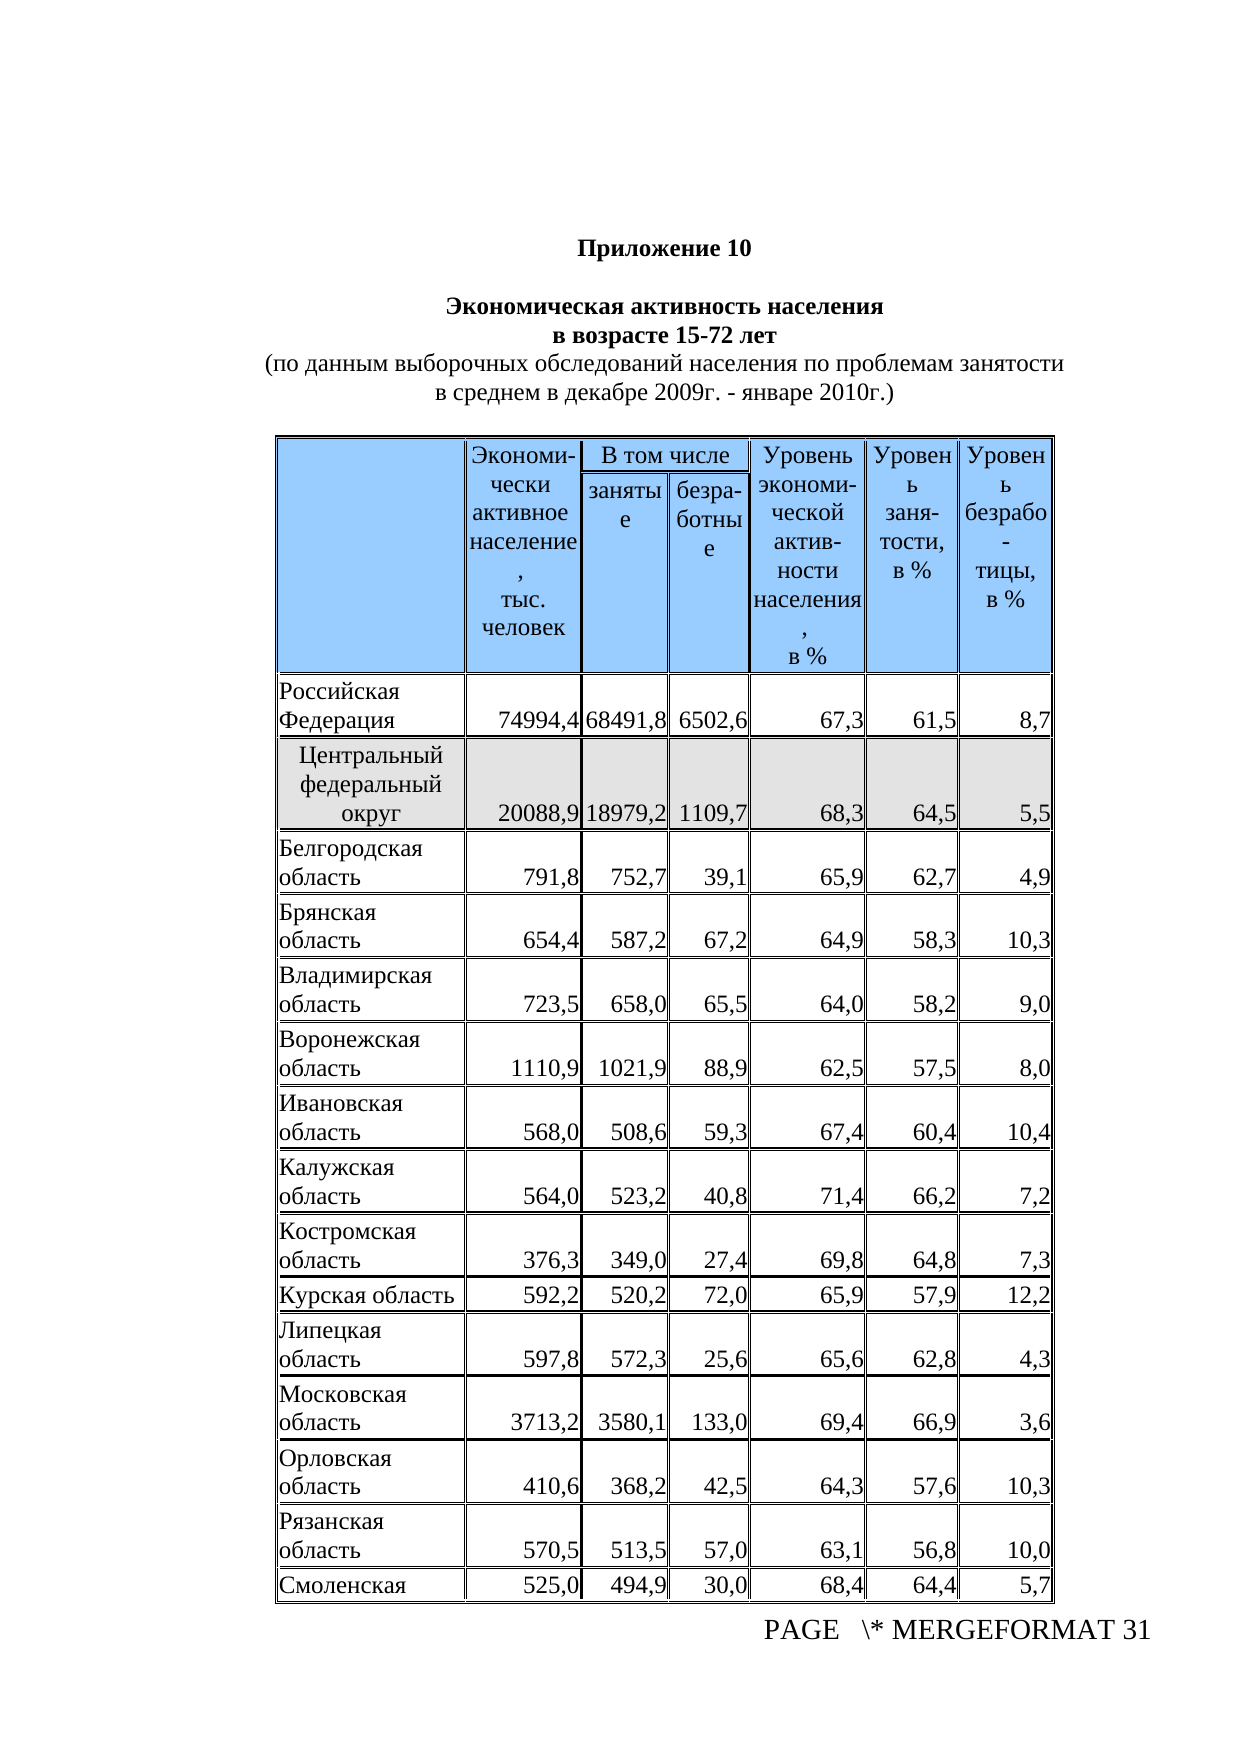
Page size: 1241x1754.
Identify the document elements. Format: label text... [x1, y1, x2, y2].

table_cell Московская область [278, 1374, 464, 1438]
table_cell 60,4 [867, 1087, 957, 1147]
table_cell 410,6 [467, 1441, 580, 1502]
table_cell Брянская область [276, 892, 466, 956]
table_cell 376,3 [467, 1215, 580, 1275]
table_cell Ивановская область [278, 1084, 464, 1147]
table_cell 65,9 [751, 1278, 864, 1310]
table_cell 1109,7 [670, 739, 748, 828]
table_cell 69,8 [751, 1215, 864, 1275]
table_cell 62,8 [867, 1314, 957, 1374]
table_cell 40,8 [670, 1151, 748, 1211]
table_cell Орловская область [276, 1438, 464, 1502]
table_cell 66,9 [867, 1377, 957, 1438]
table_cell 69,4 [751, 1377, 864, 1438]
table_header Экономи- чески активное население, тыс. человек [466, 439, 581, 672]
table_cell 66,2 [867, 1151, 957, 1211]
table_cell 42,5 [670, 1441, 748, 1502]
table_cell 56,8 [867, 1505, 957, 1566]
table_cell 61,5 [867, 675, 957, 735]
table_cell 723,5 [467, 959, 580, 1019]
table_cell 658,0 [583, 959, 667, 1019]
table_cell Центральный федеральный округ [278, 735, 464, 828]
table_cell 1110,9 [467, 1023, 580, 1083]
table_cell 587,2 [583, 895, 667, 956]
table_cell 57,0 [670, 1505, 748, 1566]
table_cell 62,7 [867, 832, 957, 892]
table_cell 7,3 [960, 1211, 1052, 1275]
table_cell 39,1 [670, 832, 748, 892]
table_cell 57,6 [867, 1441, 957, 1502]
text Экономическая активность населения в возрасте 15-72 лет (по данным выборочных обследований населения по проблемам занятости в среднем в декабре 2009г. - январе 2010г.) [177, 291, 1152, 406]
table_cell 368,2 [583, 1441, 667, 1502]
table_cell 568,0 [467, 1087, 580, 1147]
table_cell 63,1 [751, 1505, 864, 1566]
table_cell 57,5 [867, 1023, 957, 1083]
table_cell 3580,1 [583, 1377, 667, 1438]
table_cell 64,3 [751, 1441, 864, 1502]
table_cell 64,0 [751, 959, 864, 1019]
table_cell Белгородская область [278, 828, 464, 892]
table_cell безра- ботные [670, 474, 748, 672]
table_cell 1021,9 [583, 1023, 667, 1083]
table_cell 64,5 [867, 739, 957, 828]
table_cell 597,8 [467, 1314, 580, 1374]
table_cell 64,4 [866, 1569, 959, 1601]
table_cell 74994,4 [467, 675, 580, 735]
table_cell 8,0 [960, 1020, 1052, 1083]
table_header Уровень экономи- ческой актив- ности населения, в % [750, 439, 866, 672]
table_cell Владимирская область [276, 956, 466, 1019]
table_header [278, 439, 466, 672]
table_cell 513,5 [583, 1505, 667, 1566]
table_cell 10,0 [959, 1502, 1053, 1566]
table_cell 65,6 [751, 1314, 864, 1374]
table_cell 9,0 [959, 956, 1053, 1019]
table_cell 572,3 [583, 1314, 667, 1374]
table_cell 3,6 [960, 1374, 1051, 1438]
table_cell 20088,9 [467, 739, 580, 828]
table_header Уровень безрабо- тицы, в % [959, 439, 1051, 672]
table_cell 4,3 [960, 1310, 1052, 1374]
table_cell 4,9 [960, 828, 1052, 892]
table_cell 5,5 [960, 735, 1052, 828]
table_header В том числе [581, 439, 749, 470]
table_cell Российская Федерация [276, 672, 466, 735]
table_cell Рязанская область [276, 1502, 466, 1566]
table_cell 12,2 [960, 1275, 1051, 1310]
table_cell 65,9 [751, 832, 864, 892]
table_cell 523,2 [583, 1151, 667, 1211]
table_cell Курская область [278, 1275, 464, 1310]
table_cell 3713,2 [467, 1377, 580, 1438]
table_cell 64,8 [867, 1215, 957, 1275]
table_cell 791,8 [467, 832, 580, 892]
table_cell 508,6 [583, 1087, 667, 1147]
table_cell 8,7 [959, 672, 1053, 735]
table_cell 64,9 [751, 895, 864, 956]
table_cell 133,0 [670, 1377, 748, 1438]
table_cell 68,4 [750, 1569, 866, 1601]
table_cell 65,5 [670, 959, 748, 1019]
table_cell 68491,8 [583, 675, 667, 735]
table_cell 71,4 [751, 1151, 864, 1211]
table_cell 654,4 [467, 895, 580, 956]
table_cell Липецкая область [278, 1310, 464, 1374]
table_cell 58,3 [867, 895, 957, 956]
table_cell 525,0 [466, 1569, 581, 1601]
table_cell 752,7 [583, 832, 667, 892]
table_cell занятые [583, 474, 667, 672]
table_cell 30,0 [669, 1569, 749, 1601]
table_cell 10,3 [960, 1438, 1053, 1502]
text Приложение 10 [177, 233, 1152, 262]
table_cell 67,3 [751, 675, 864, 735]
table_cell Калужская область [278, 1147, 464, 1211]
table_cell 520,2 [583, 1278, 667, 1310]
table_cell 27,4 [670, 1215, 748, 1275]
table_cell 67,4 [751, 1087, 864, 1147]
table_cell 10,3 [959, 892, 1053, 956]
table_cell 349,0 [583, 1215, 667, 1275]
table_cell 62,5 [751, 1023, 864, 1083]
table_cell 18979,2 [583, 739, 667, 828]
table_cell 7,2 [960, 1147, 1052, 1211]
table_cell 10,4 [960, 1084, 1052, 1147]
table_cell 6502,6 [670, 675, 748, 735]
table_cell Воронежская область [278, 1020, 464, 1083]
table_cell 494,9 [581, 1569, 669, 1601]
table_cell 564,0 [467, 1151, 580, 1211]
table_cell 59,3 [670, 1087, 748, 1147]
table_cell 57,9 [867, 1278, 957, 1310]
table_cell Смоленская область [276, 1566, 466, 1601]
table_cell Костромская область [278, 1211, 464, 1275]
table_cell 72,0 [670, 1278, 748, 1310]
table_cell 5,7 [959, 1566, 1053, 1601]
table_cell 68,3 [751, 739, 864, 828]
table_cell 88,9 [670, 1023, 748, 1083]
table_cell 592,2 [467, 1278, 580, 1310]
table_cell 67,2 [670, 895, 748, 956]
table_cell 570,5 [467, 1505, 580, 1566]
table_cell 58,2 [867, 959, 957, 1019]
table_header Уровень заня- тости, в % [866, 439, 959, 672]
table_cell 25,6 [670, 1314, 748, 1374]
